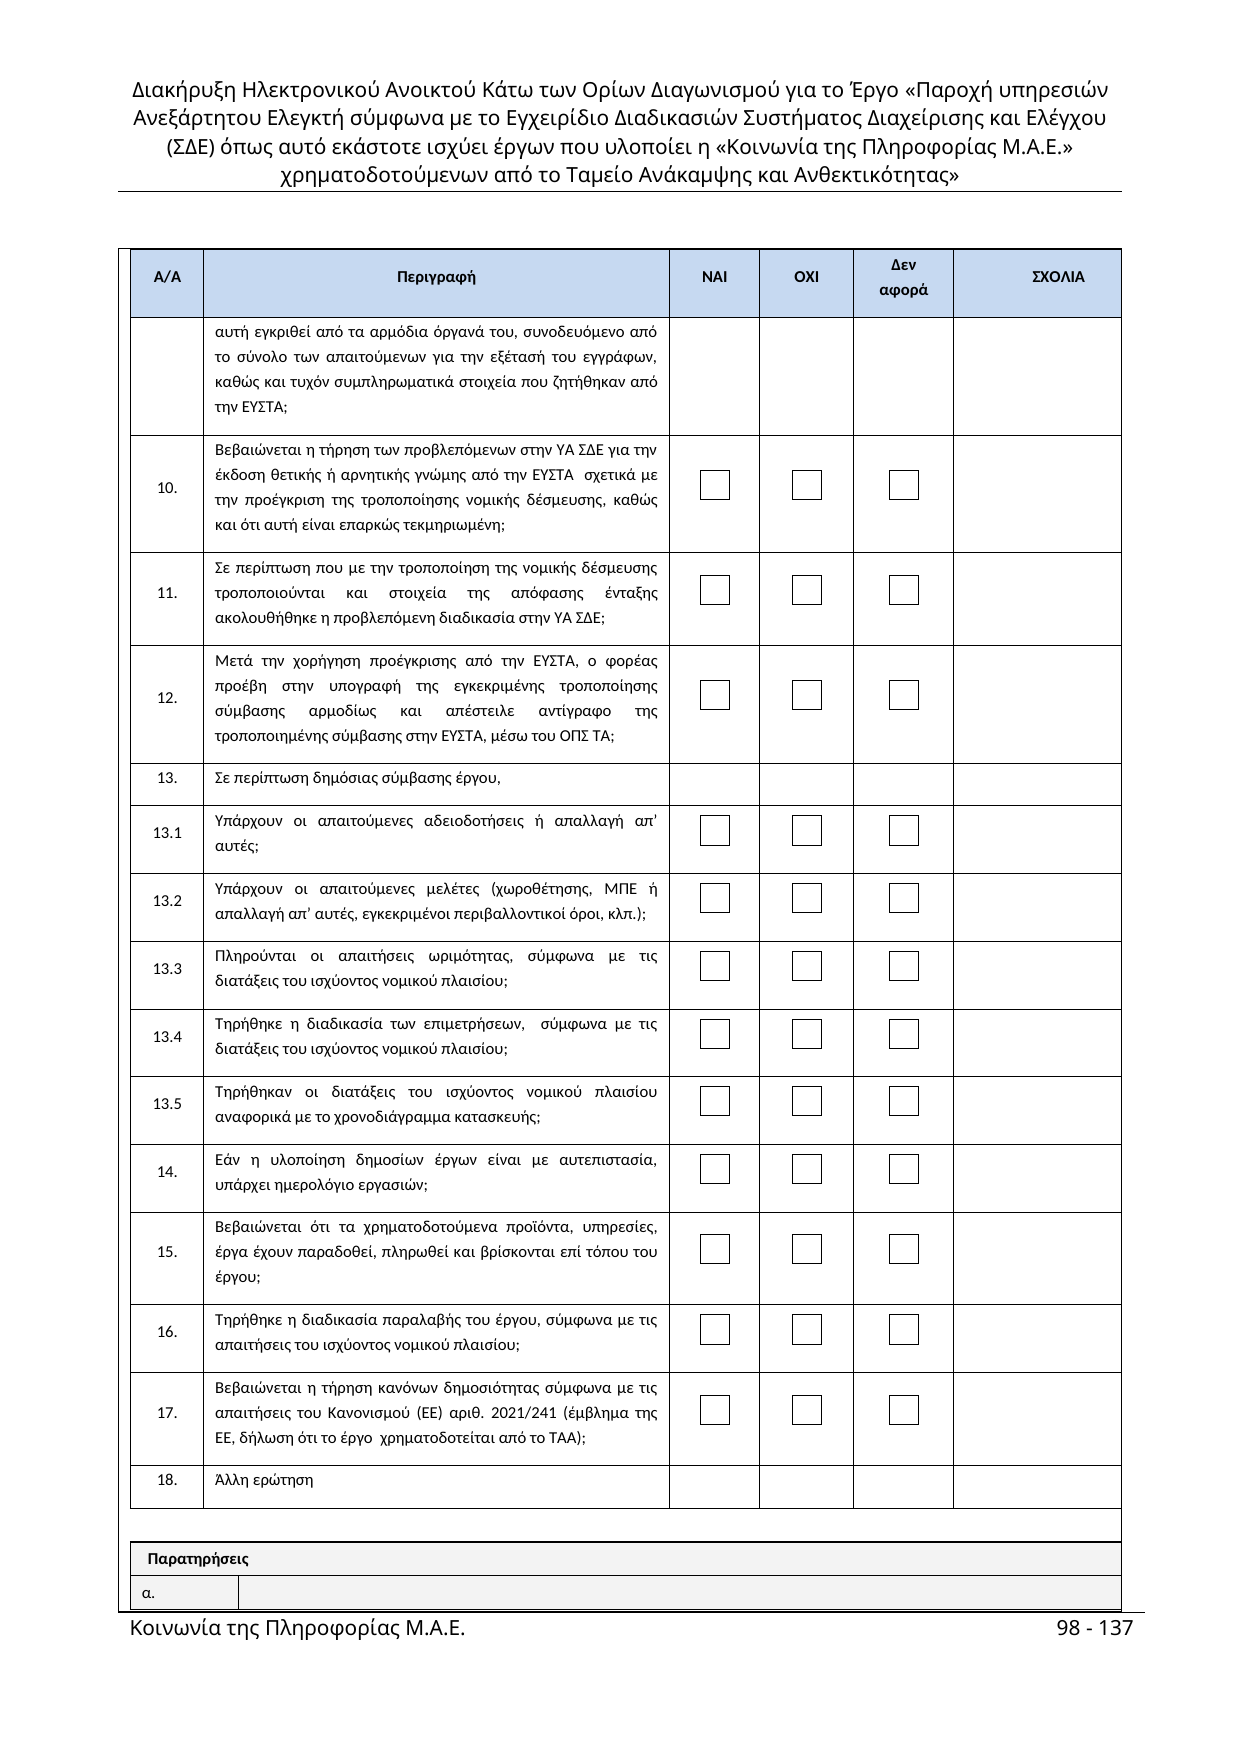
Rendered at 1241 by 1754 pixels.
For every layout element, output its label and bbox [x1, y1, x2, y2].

table_header [119, 249, 1121, 1611]
